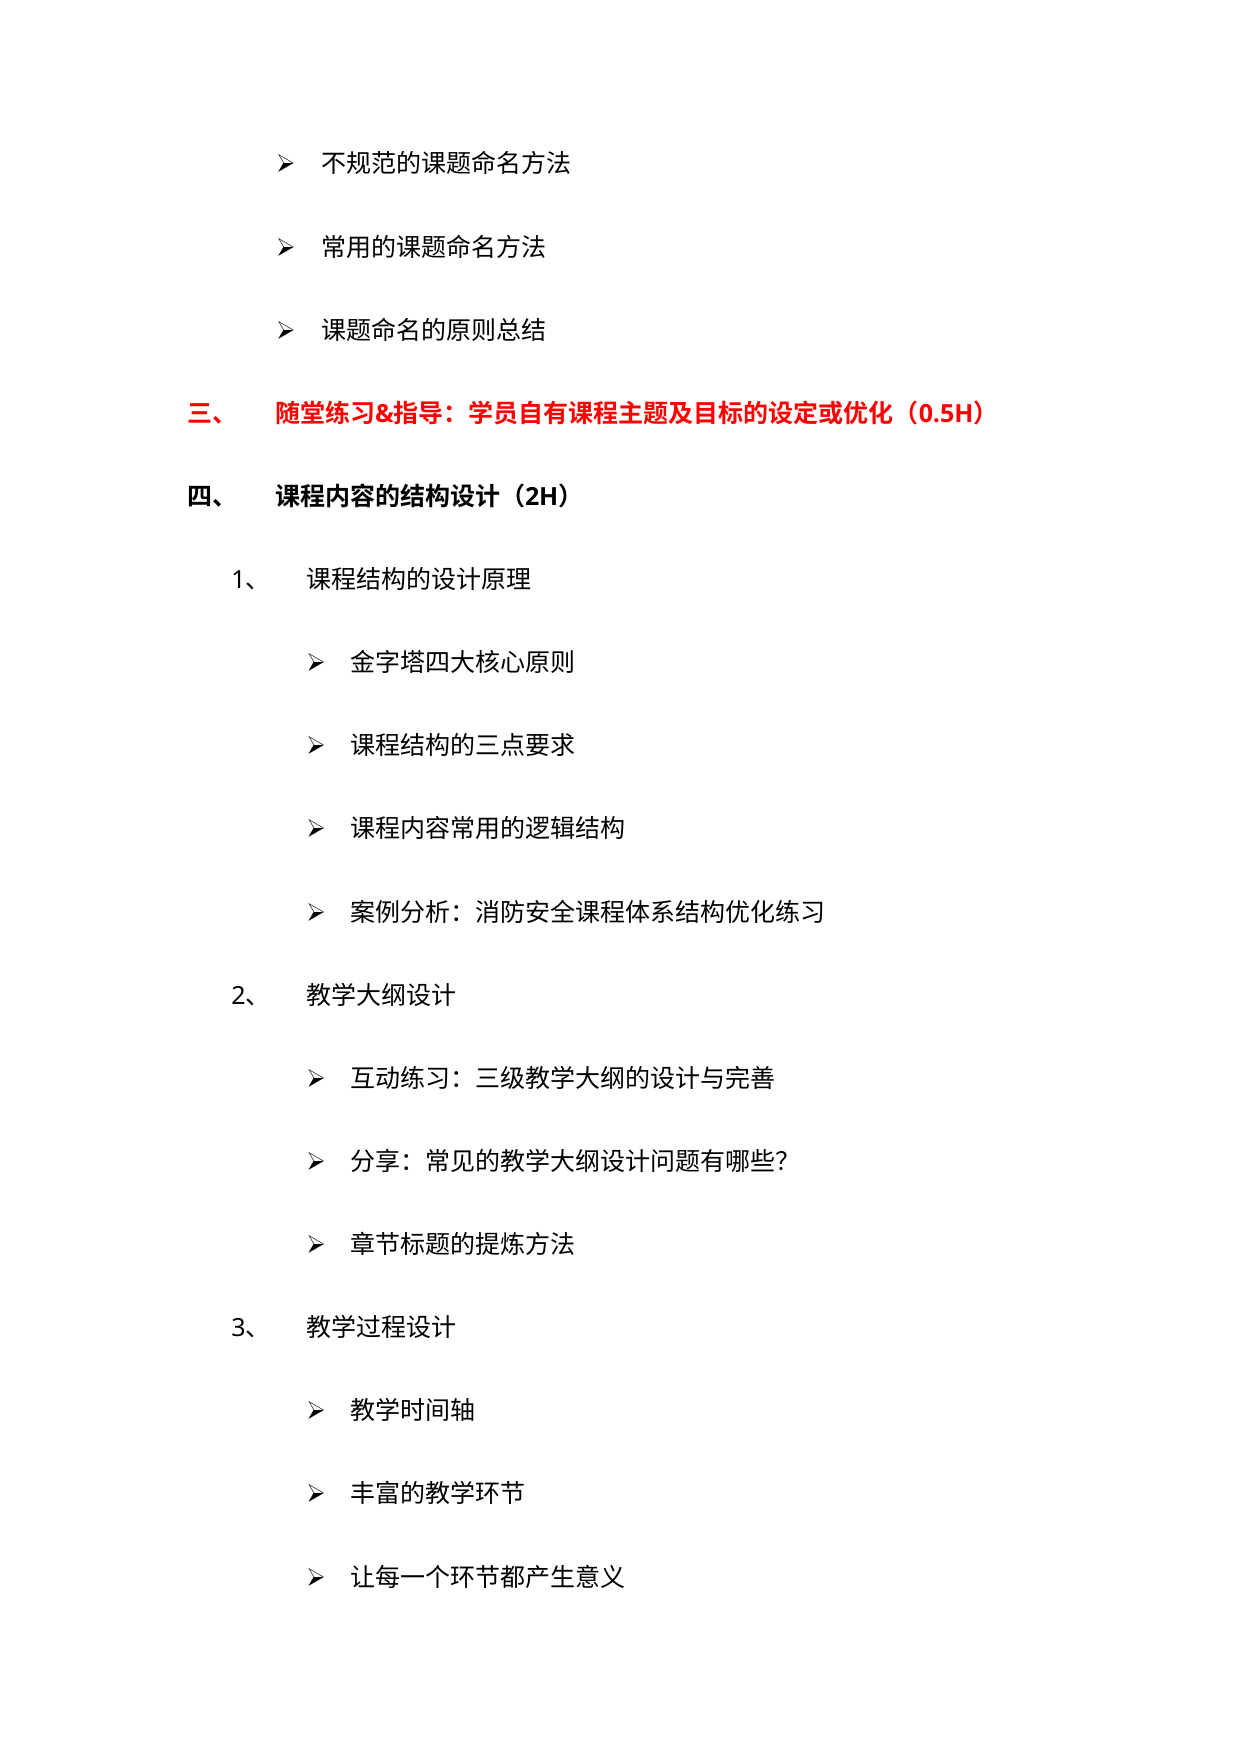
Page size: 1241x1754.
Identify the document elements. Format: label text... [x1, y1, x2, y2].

list 随堂练习&指导：学员自有课程主题及目标的设定或优化（0.5H） [187, 379, 1053, 444]
list 分享：常见的教学大纲设计问题有哪些？ [306, 1127, 1053, 1192]
list 案例分析：消防安全课程体系结构优化练习 [306, 878, 1053, 943]
list 让每一个环节都产生意义 [306, 1543, 1053, 1608]
list 常用的课题命名方法 [276, 213, 1053, 278]
list 课程结构的设计原理 [231, 545, 1053, 610]
list 课程内容常用的逻辑结构 [306, 794, 1053, 859]
list 丰富的教学环节 [306, 1459, 1053, 1524]
list 教学时间轴 [306, 1376, 1053, 1441]
list 不规范的课题命名方法 [276, 129, 1053, 194]
list 课程结构的三点要求 [306, 711, 1053, 776]
list 金字塔四大核心原则 [306, 628, 1053, 693]
list 教学大纲设计 [231, 961, 1053, 1026]
list 课程内容的结构设计（2H） [187, 462, 1053, 527]
list 教学过程设计 [231, 1293, 1053, 1358]
list 互动练习：三级教学大纲的设计与完善 [306, 1044, 1053, 1109]
list 章节标题的提炼方法 [306, 1210, 1053, 1275]
list 课题命名的原则总结 [276, 296, 1053, 361]
